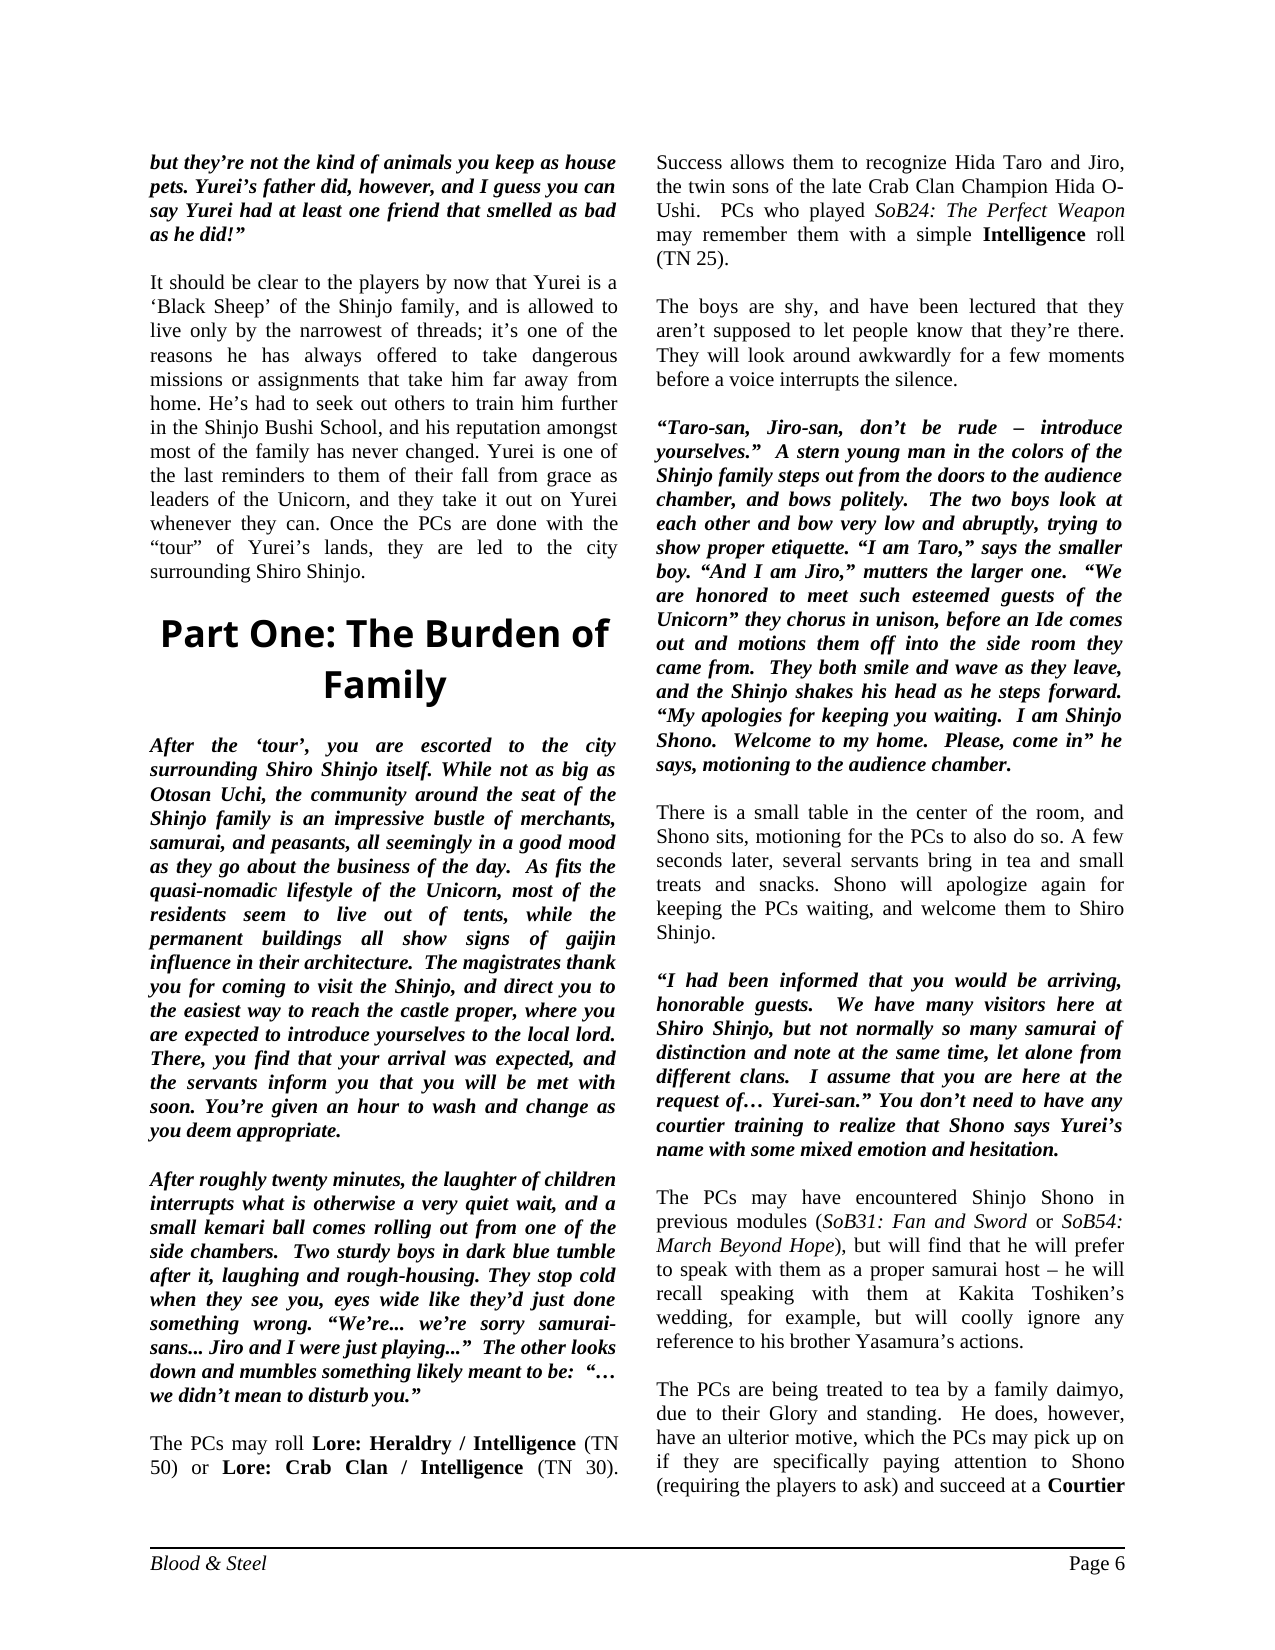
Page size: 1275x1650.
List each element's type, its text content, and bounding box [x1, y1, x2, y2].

text “Taro-san, Jiro-san, don’t be rude – introduce yourselves.” A stern young man in the colors of the Shinjo family steps out from the doors to the audience chamber, and bows politely. The two boys look at each other and bow very low and abruptly, trying to show proper etiquette. “I am Taro,” says the smaller boy. “And I am Jiro,” mutters the larger one. “We are honored to meet such esteemed guests of the Unicorn” they chorus in unison, before an Ide comes out and motions them off into the side room they came from. They both smile and wave as they leave, and the Shinjo shakes his head as he steps forward. “My apologies for keeping you waiting. I am Shinjo Shono. Welcome to my home. Please, come in” he says, motioning to the audience chamber. [656, 415, 1125, 776]
text It should be clear to the players by now that Yurei is a ‘Black Sheep’ of the Shinjo family, and is allowed to live only by the narrowest of threads; it’s one of the reasons he has always offered to take dangerous missions or assignments that take him far away from home. He’s had to seek out others to train him further in the Shinjo Bushi School, and his reputation amongst most of the family has never changed. Yurei is one of the last reminders to them of their fall from grace as leaders of the Unicorn, and they take it out on Yurei whenever they can. Once the PCs are done with the “tour” of Yurei’s lands, they are led to the city surrounding Shiro Shinjo. [150, 270, 619, 583]
text The PCs may roll Lore: Heraldry / Intelligence (TN 50) or Lore: Crab Clan / Intelligence (TN 30). Success allows them to recognize Hida Taro and Jiro, the twin sons of the late Crab Clan Champion Hida O-Ushi. PCs who played SoB24: The Perfect Weapon may remember them with a simple Intelligence roll (TN 25). [150, 1431, 619, 1479]
text Part One: The Burden of Family [150, 607, 619, 709]
text After the ‘tour’, you are escorted to the city surrounding Shiro Shinjo itself. While not as big as Otosan Uchi, the community around the seat of the Shinjo family is an impressive bustle of merchants, samurai, and peasants, all seemingly in a good mood as they go about the business of the day. As fits the quasi-nomadic lifestyle of the Unicorn, most of the residents seem to live out of tents, while the permanent buildings all show signs of gaijin influence in their architecture. The magistrates thank you for coming to visit the Shinjo, and direct you to the easiest way to reach the castle proper, where you are expected to introduce yourselves to the local lord. There, you find that your arrival was expected, and the servants inform you that you will be met with soon. You’re given an hour to wash and change as you deem appropriate. [150, 733, 619, 1142]
text “I had been informed that you would be arriving, honorable guests. We have many visitors here at Shiro Shinjo, but not normally so many samurai of distinction and note at the same time, let alone from different clans. I assume that you are here at the request of… Yurei-san.” You don’t need to have any courtier training to realize that Shono says Yurei’s name with some mixed emotion and hesitation. [656, 968, 1125, 1161]
text The PCs may have encountered Shinjo Shono in previous modules (SoB31: Fan and Sword or SoB54: March Beyond Hope), but will find that he will prefer to speak with them as a proper samurai host – he will recall speaking with them at Kakita Toshiken’s wedding, for example, but will coolly ignore any reference to his brother Yasamura’s actions. [656, 1185, 1125, 1353]
text The boys are shy, and have been lectured that they aren’t supposed to let people know that they’re there. They will look around awkwardly for a few moments before a voice interrupts the silence. [656, 294, 1125, 391]
text The PCs may roll Lore: Heraldry / Intelligence (TN 50) or Lore: Crab Clan / Intelligence (TN 30). Success allows them to recognize Hida Taro and Jiro, the twin sons of the late Crab Clan Champion Hida O-Ushi. PCs who played SoB24: The Perfect Weapon may remember them with a simple Intelligence roll (TN 25). [656, 150, 1125, 270]
text After roughly twenty minutes, the laughter of children interrupts what is otherwise a very quiet wait, and a small kemari ball comes rolling out from one of the side chambers. Two sturdy boys in dark blue tumble after it, laughing and rough-housing. They stop cold when they see you, eyes wide like they’d just done something wrong. “We’re... we’re sorry samurai-sans... Jiro and I were just playing...” The other looks down and mumbles something likely meant to be: “…we didn’t mean to disturb you.” [150, 1166, 619, 1407]
text There is a small table in the center of the room, and Shono sits, motioning for the PCs to also do so. A few seconds later, several servants bring in tea and small treats and snacks. Shono will apologize again for keeping the PCs waiting, and welcome them to Shiro Shinjo. [656, 800, 1125, 944]
